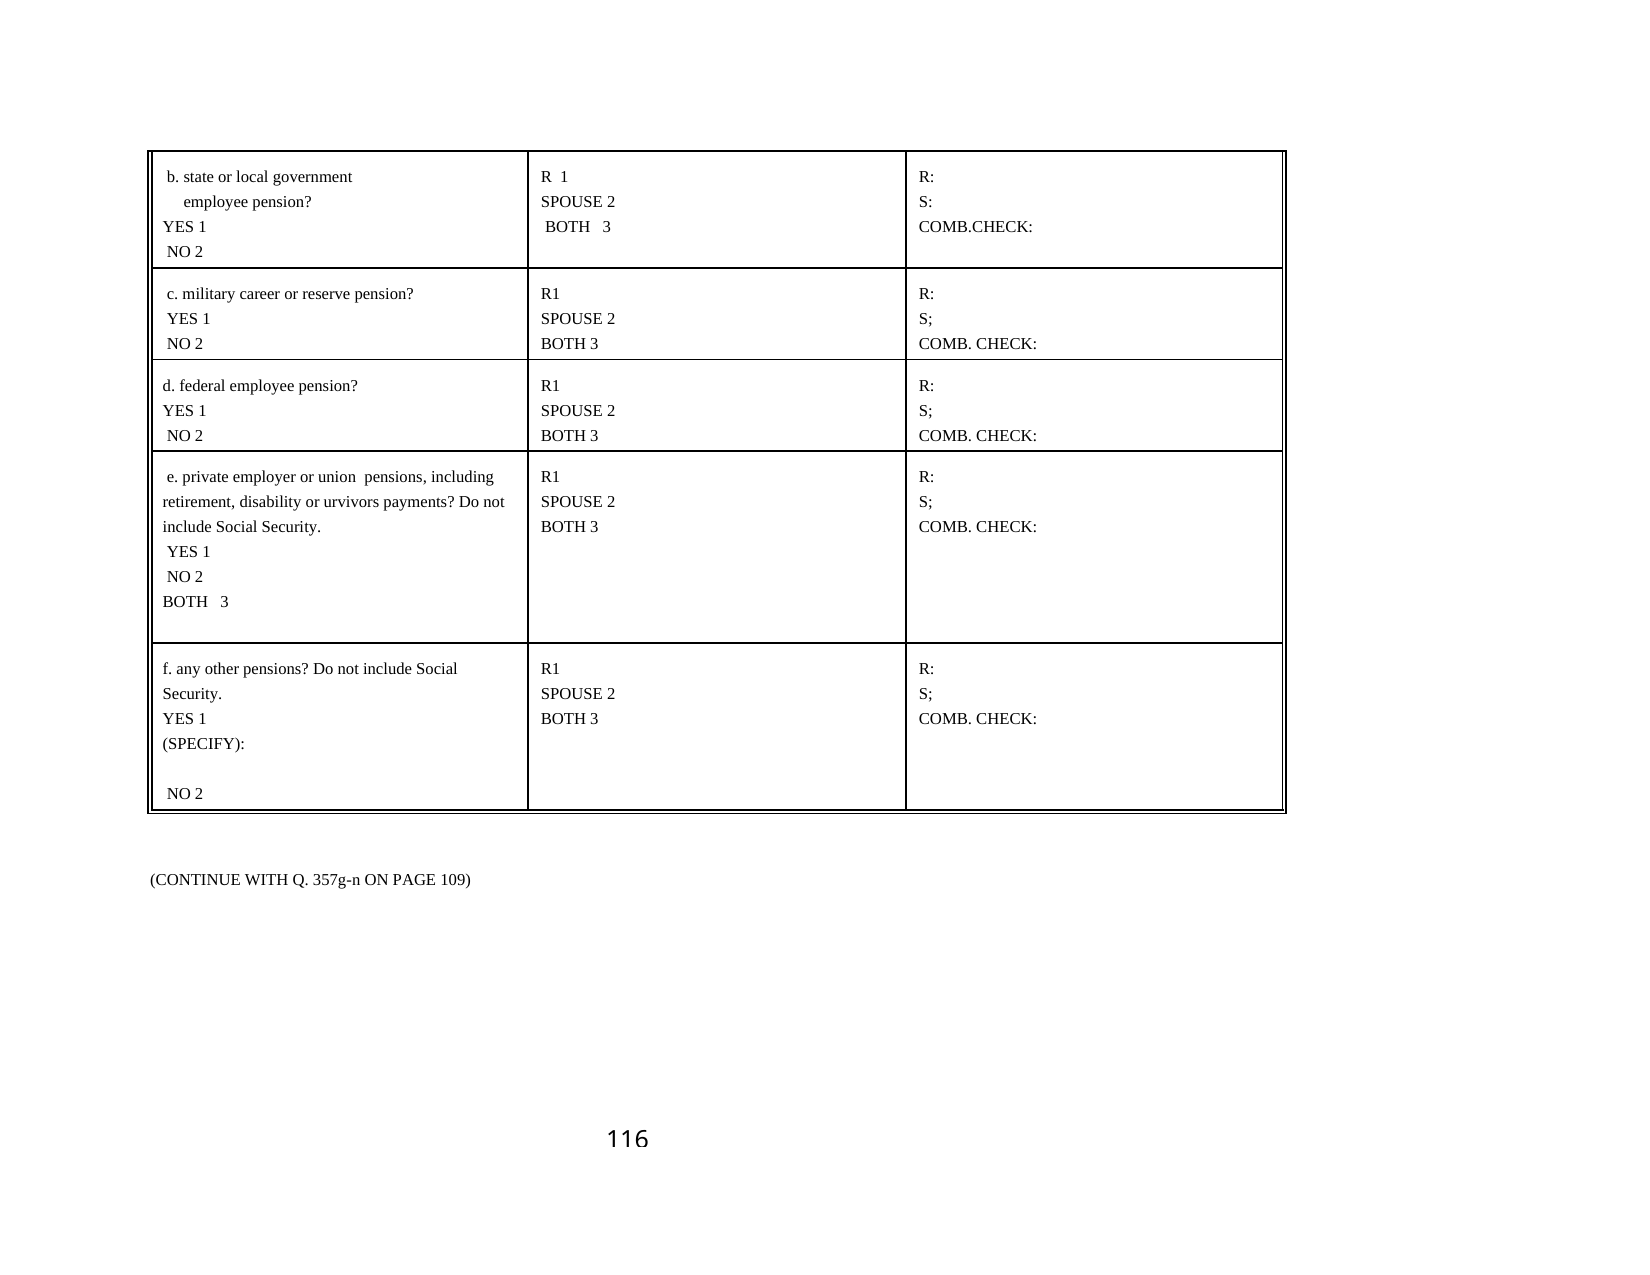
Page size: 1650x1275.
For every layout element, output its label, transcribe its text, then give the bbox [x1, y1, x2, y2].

text (CONTINUE WITH Q. 357g-n ON PAGE 109) [150, 864, 1584, 889]
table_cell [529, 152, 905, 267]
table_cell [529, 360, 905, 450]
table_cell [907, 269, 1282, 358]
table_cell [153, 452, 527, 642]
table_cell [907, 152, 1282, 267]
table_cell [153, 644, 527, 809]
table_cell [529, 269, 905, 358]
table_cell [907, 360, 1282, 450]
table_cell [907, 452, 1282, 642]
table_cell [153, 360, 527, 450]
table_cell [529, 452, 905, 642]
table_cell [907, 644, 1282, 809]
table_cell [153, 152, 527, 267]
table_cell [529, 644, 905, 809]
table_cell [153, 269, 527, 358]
